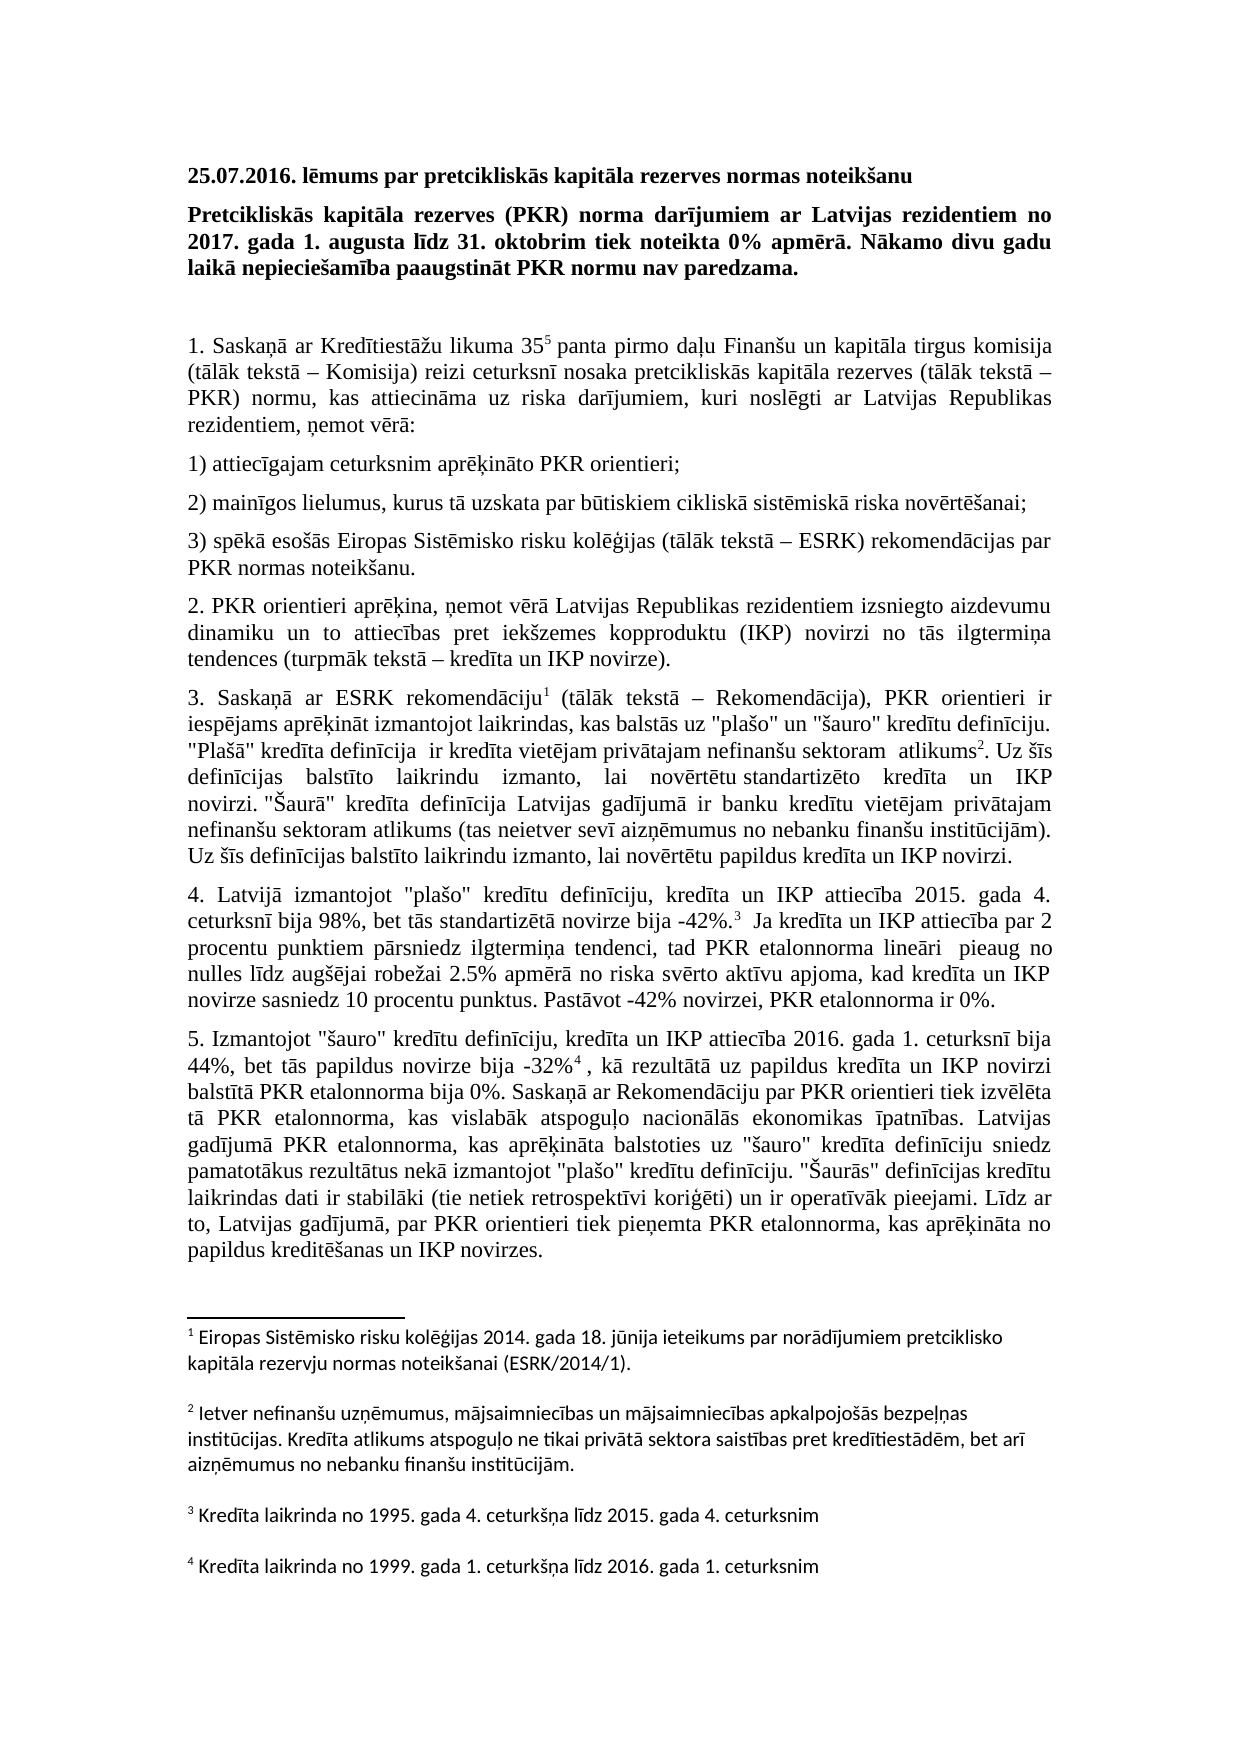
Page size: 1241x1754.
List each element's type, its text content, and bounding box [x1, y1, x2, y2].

text 3. Saskaņā ar ESRK rekomendāciju (tālāk tekstā – Rekomendācija), PKR orientieri ir iespējams aprēķināt izmantojot laikrindas, kas balstās uz "plašo" un "šauro" kredītu definīciju. "Plašā" kredīta definīcija ir kredīta vietējam privātajam nefinanšu sektoram atlikums. Uz šīs definīcijas balstīto laikrindu izmanto, lai novērtētu standartizēto kredīta un IKP novirzi. "Šaurā" kredīta definīcija Latvijas gadījumā ir banku kredītu vietējam privātajam nefinanšu sektoram atlikums (tas neietver sevī aizņēmumus no nebanku finanšu institūcijām). Uz šīs definīcijas balstīto laikrindu izmanto, lai novērtētu papildus kredīta un IKP novirzi. [187, 684, 1053, 869]
text 3) spēkā esošās Eiropas Sistēmisko risku kolēģijas (tālāk tekstā – ESRK) rekomendācijas par PKR normas noteikšanu. [187, 527, 1053, 580]
text 1. Saskaņā ar Kredītiestāžu likuma 355 panta pirmo daļu Finanšu un kapitāla tirgus komisija (tālāk tekstā – Komisija) reizi ceturksnī nosaka pretcikliskās kapitāla rezerves (tālāk tekstā – PKR) normu, kas attiecināma uz riska darījumiem, kuri noslēgti ar Latvijas Republikas rezidentiem, ņemot vērā: [187, 332, 1053, 437]
text 4. Latvijā izmantojot "plašo" kredītu definīciju, kredīta un IKP attiecība 2015. gada 4. ceturksnī bija 98%, bet tās standartizētā novirze bija -42%. Ja kredīta un IKP attiecība par 2 procentu punktiem pārsniedz ilgtermiņa tendenci, tad PKR etalonnorma lineāri pieaug no nulles līdz augšējai robežai 2.5% apmērā no riska svērto aktīvu apjoma, kad kredīta un IKP novirze sasniedz 10 procentu punktus. Pastāvot -42% novirzei, PKR etalonnorma ir 0%. [187, 881, 1053, 1013]
text Pretcikliskās kapitāla rezerves (PKR) norma darījumiem ar Latvijas rezidentiem no 2017. gada 1. augusta līdz 31. oktobrim tiek noteikta 0% apmērā. Nākamo divu gadu laikā nepieciešamība paaugstināt PKR normu nav paredzama. [187, 201, 1053, 280]
text 25.07.2016. lēmums par pretcikliskās kapitāla rezerves normas noteikšanu [187, 162, 1053, 189]
text 1) attiecīgajam ceturksnim aprēķināto PKR orientieri; [187, 450, 1053, 476]
text 2) mainīgos lielumus, kurus tā uzskata par būtiskiem cikliskā sistēmiskā riska novērtēšanai; [187, 488, 1053, 515]
text 2. PKR orientieri aprēķina, ņemot vērā Latvijas Republikas rezidentiem izsniegto aizdevumu dinamiku un to attiecības pret iekšzemes kopproduktu (IKP) novirzi no tās ilgtermiņa tendences (turpmāk tekstā – kredīta un IKP novirze). [187, 593, 1053, 672]
text 5. Izmantojot "šauro" kredītu definīciju, kredīta un IKP attiecība 2016. gada 1. ceturksnī bija 44%, bet tās papildus novirze bija -32% , kā rezultātā uz papildus kredīta un IKP novirzi balstītā PKR etalonnorma bija 0%. Saskaņā ar Rekomendāciju par PKR orientieri tiek izvēlēta tā PKR etalonnorma, kas vislabāk atspoguļo nacionālās ekonomikas īpatnības. Latvijas gadījumā PKR etalonnorma, kas aprēķināta balstoties uz "šauro" kredīta definīciju sniedz pamatotākus rezultātus nekā izmantojot "plašo" kredītu definīciju. "Šaurās" definīcijas kredītu laikrindas dati ir stabilāki (tie netiek retrospektīvi koriģēti) un ir operatīvāk pieejami. Līdz ar to, Latvijas gadījumā, par PKR orientieri tiek pieņemta PKR etalonnorma, kas aprēķināta no papildus kreditēšanas un IKP novirzes. [187, 1025, 1053, 1263]
